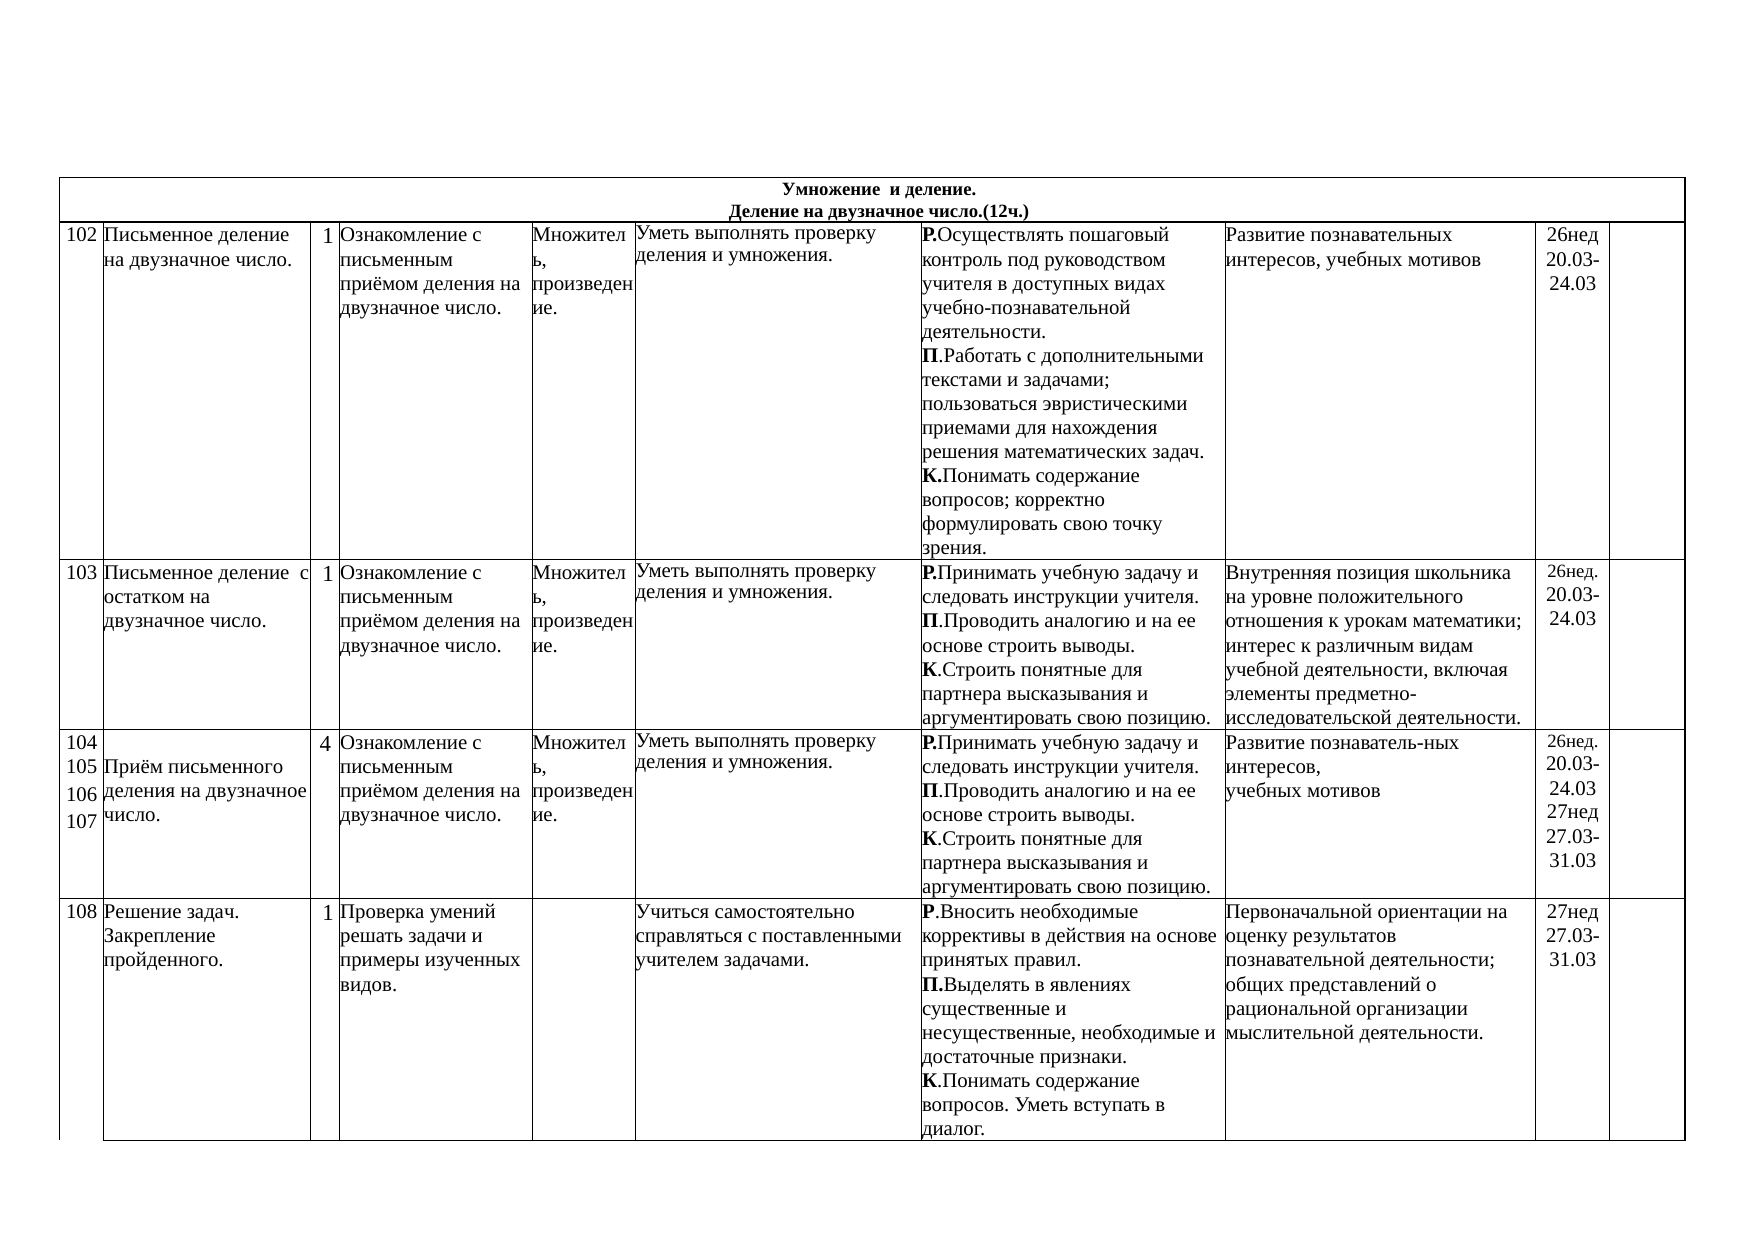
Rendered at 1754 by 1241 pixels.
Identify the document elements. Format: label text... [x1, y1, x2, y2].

table_cell [1610, 730, 1684, 898]
table_cell Письменное деление на двузначное число. [104, 223, 310, 559]
table_cell 103 [60, 560, 103, 729]
table_cell Внутренняя позиция школьника на уровне положительного отношения к урокам математики; интерес к различным видам учебной деятельности, включая элементы предметно-исследовательской деятельности. [1226, 560, 1535, 729]
table_cell Письменное деление с остатком на двузначное число. [104, 560, 310, 729]
table_cell Уметь выполнять проверку деления и умножения. [636, 730, 921, 898]
table_cell Первоначальной ориентации на оценку результатов познавательной деятельности; общих представлений о рациональной организации мыслительной деятельности. [1226, 899, 1535, 1140]
table_cell Уметь выполнять проверку деления и умножения. [636, 223, 921, 559]
table_cell Умножение и деление. Деление на двузначное число.(12ч.) [60, 178, 1684, 221]
table_cell 27нед 27.03-31.03 [1536, 899, 1609, 1140]
table_cell Множитель, произведение. [533, 730, 635, 898]
table_cell Ознакомление с письменным приёмом деления на двузначное число. [340, 560, 532, 729]
table_cell 26нед 20.03-24.03 [1536, 223, 1609, 559]
table_cell 26нед. 20.03-24.03 [1536, 560, 1609, 729]
table_cell Развитие познаватель-ных интересов, учебных мотивов [1226, 730, 1535, 898]
table_cell [533, 899, 635, 1140]
table_cell Приём письменного деления на двузначное число. [104, 730, 310, 898]
table_cell Р.Вносить необходимые коррективы в действия на основе принятых правил. П.Выделять в явлениях существенные и несущественные, необходимые и достаточные признаки. К.Понимать содержание вопросов. Уметь вступать в диалог. [922, 899, 1225, 1140]
table_cell Ознакомление с письменным приёмом деления на двузначное число. [340, 223, 532, 559]
table_cell 104 105 106 107 [60, 730, 103, 898]
table_cell Р.Осуществлять пошаговый контроль под руководством учителя в доступных видах учебно-познавательной деятельности. П.Работать с дополнительными текстами и задачами; пользоваться эвристическими приемами для нахождения решения математических задач. К.Понимать содержание вопросов; корректно формулировать свою точку зрения. [922, 223, 1225, 559]
table_cell 102 [60, 223, 103, 559]
table_cell [1610, 223, 1684, 559]
table_cell 1 [311, 899, 339, 1140]
table_cell 1 [311, 560, 339, 729]
table_cell Решение задач. Закрепление пройденного. [104, 899, 310, 1140]
table_cell Множитель, произведение. [533, 560, 635, 729]
table_cell Ознакомление с письменным приёмом деления на двузначное число. [340, 730, 532, 898]
table_cell 4 [311, 730, 339, 898]
table_cell 108 [60, 899, 103, 1140]
table_cell [1610, 560, 1684, 729]
table_cell Множитель, произведение. [533, 223, 635, 559]
table_cell Учиться самостоятельно справляться с поставленными учителем задачами. [636, 899, 921, 1140]
table_cell 26нед. 20.03-24.03 27нед 27.03-31.03 [1536, 730, 1609, 898]
table_cell Проверка умений решать задачи и примеры изученных видов. [340, 899, 532, 1140]
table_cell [1226, 223, 1535, 559]
table_cell Уметь выполнять проверку деления и умножения. [636, 560, 921, 729]
table_cell 1 [311, 223, 339, 559]
table_cell [1610, 899, 1684, 1140]
